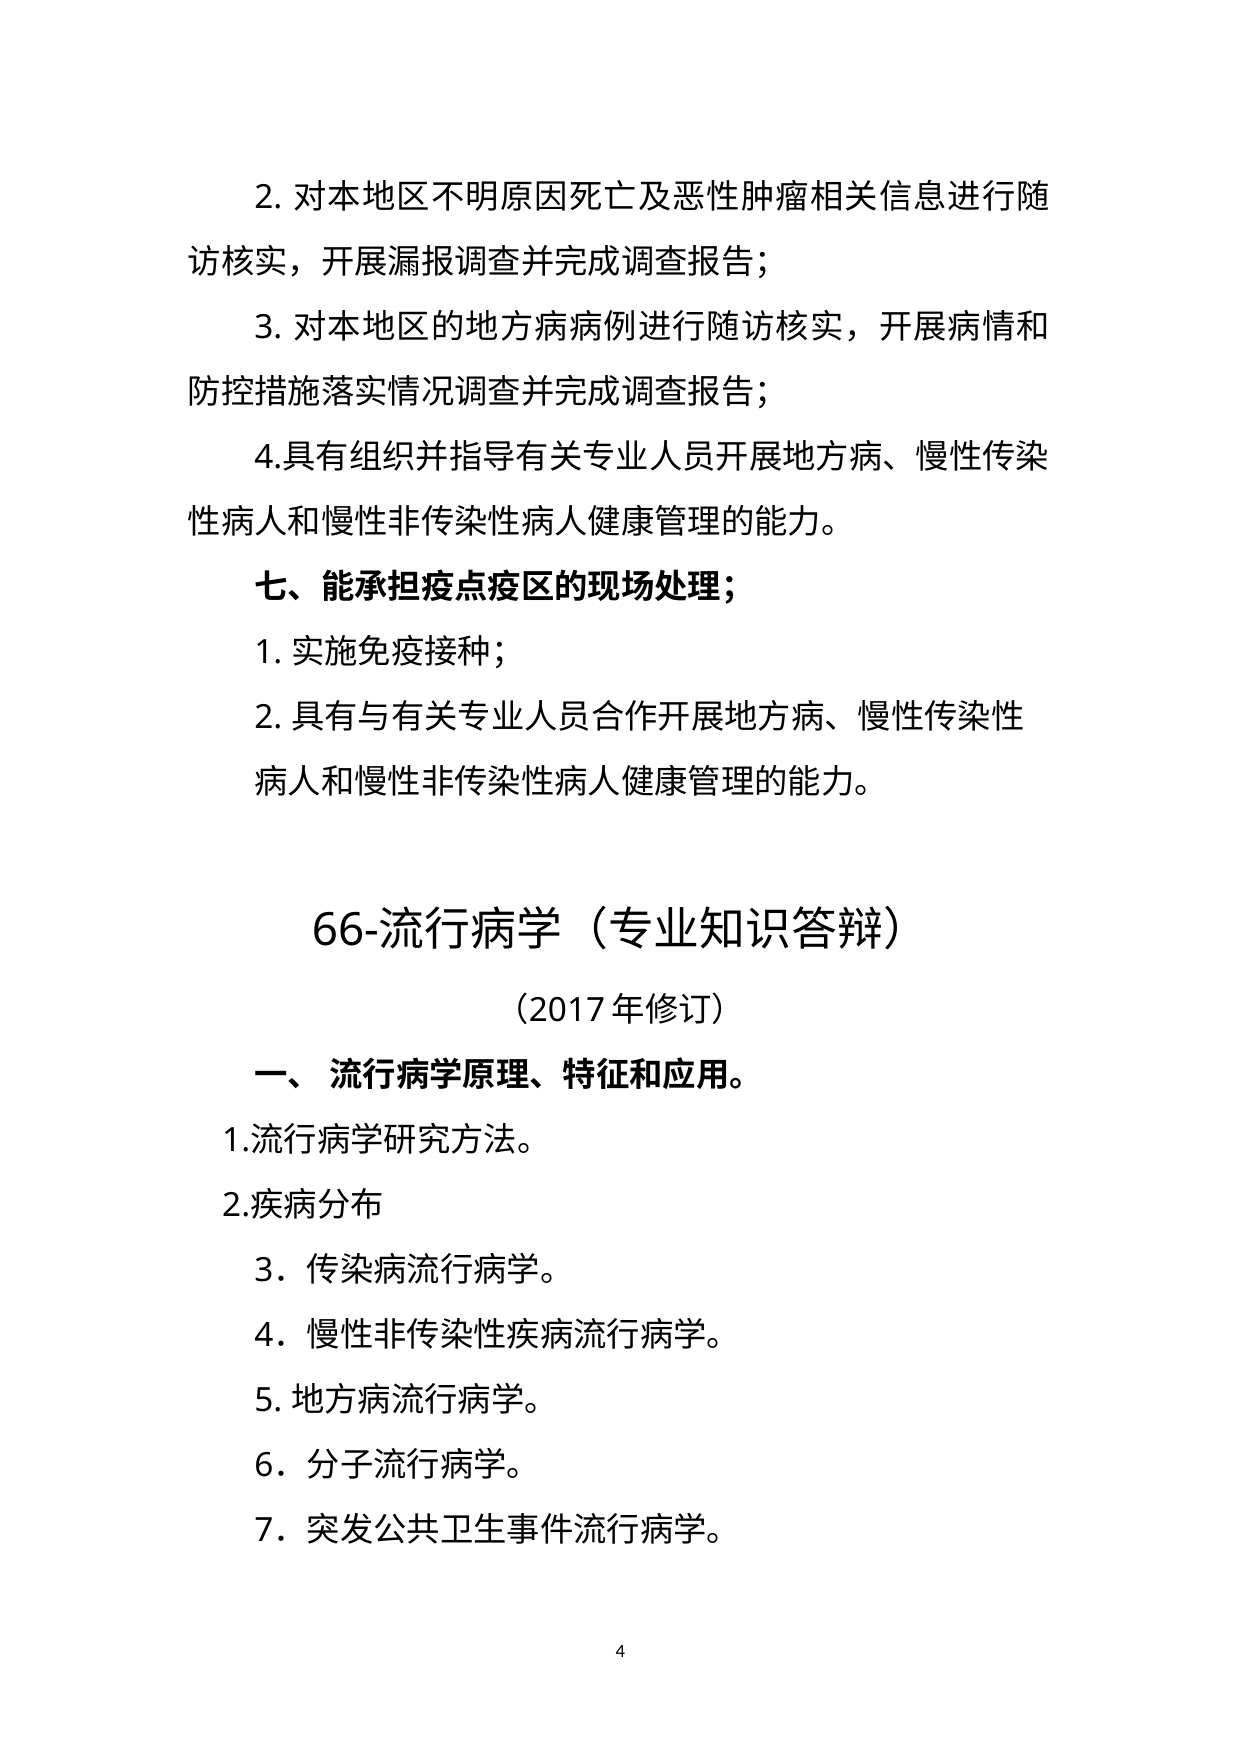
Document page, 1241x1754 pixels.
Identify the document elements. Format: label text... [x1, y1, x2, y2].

list 流行病学原理、特征和应用。 [254, 1039, 1053, 1104]
text 1. 实施免疫接种； [254, 617, 1053, 682]
text 2.疾病分布 [187, 1169, 1053, 1234]
text 2. 对本地区不明原因死亡及恶性肿瘤相关信息进行随访核实，开展漏报调查并完成调查报告； [187, 162, 1053, 292]
text 3．传染病流行病学。 [187, 1234, 1053, 1299]
text 3. 对本地区的地方病病例进行随访核实，开展病情和防控措施落实情况调查并完成调查报告； [187, 292, 1053, 422]
text 66-流行病学（专业知识答辩） [187, 877, 1053, 974]
text 6．分子流行病学。 [187, 1429, 1053, 1494]
text 5. 地方病流行病学。 [187, 1364, 1053, 1429]
text 7．突发公共卫生事件流行病学。 [187, 1494, 1053, 1559]
text 1.流行病学研究方法。 [187, 1104, 1053, 1169]
text 2. 具有与有关专业人员合作开展地方病、慢性传染性病人和慢性非传染性病人健康管理的能力。 [254, 682, 1053, 812]
text 4．慢性非传染性疾病流行病学。 [187, 1299, 1053, 1364]
text 七、能承担疫点疫区的现场处理； [254, 552, 1053, 617]
text 4.具有组织并指导有关专业人员开展地方病、慢性传染性病人和慢性非传染性病人健康管理的能力。 [187, 422, 1053, 552]
text （2017年修订） [187, 974, 1053, 1039]
